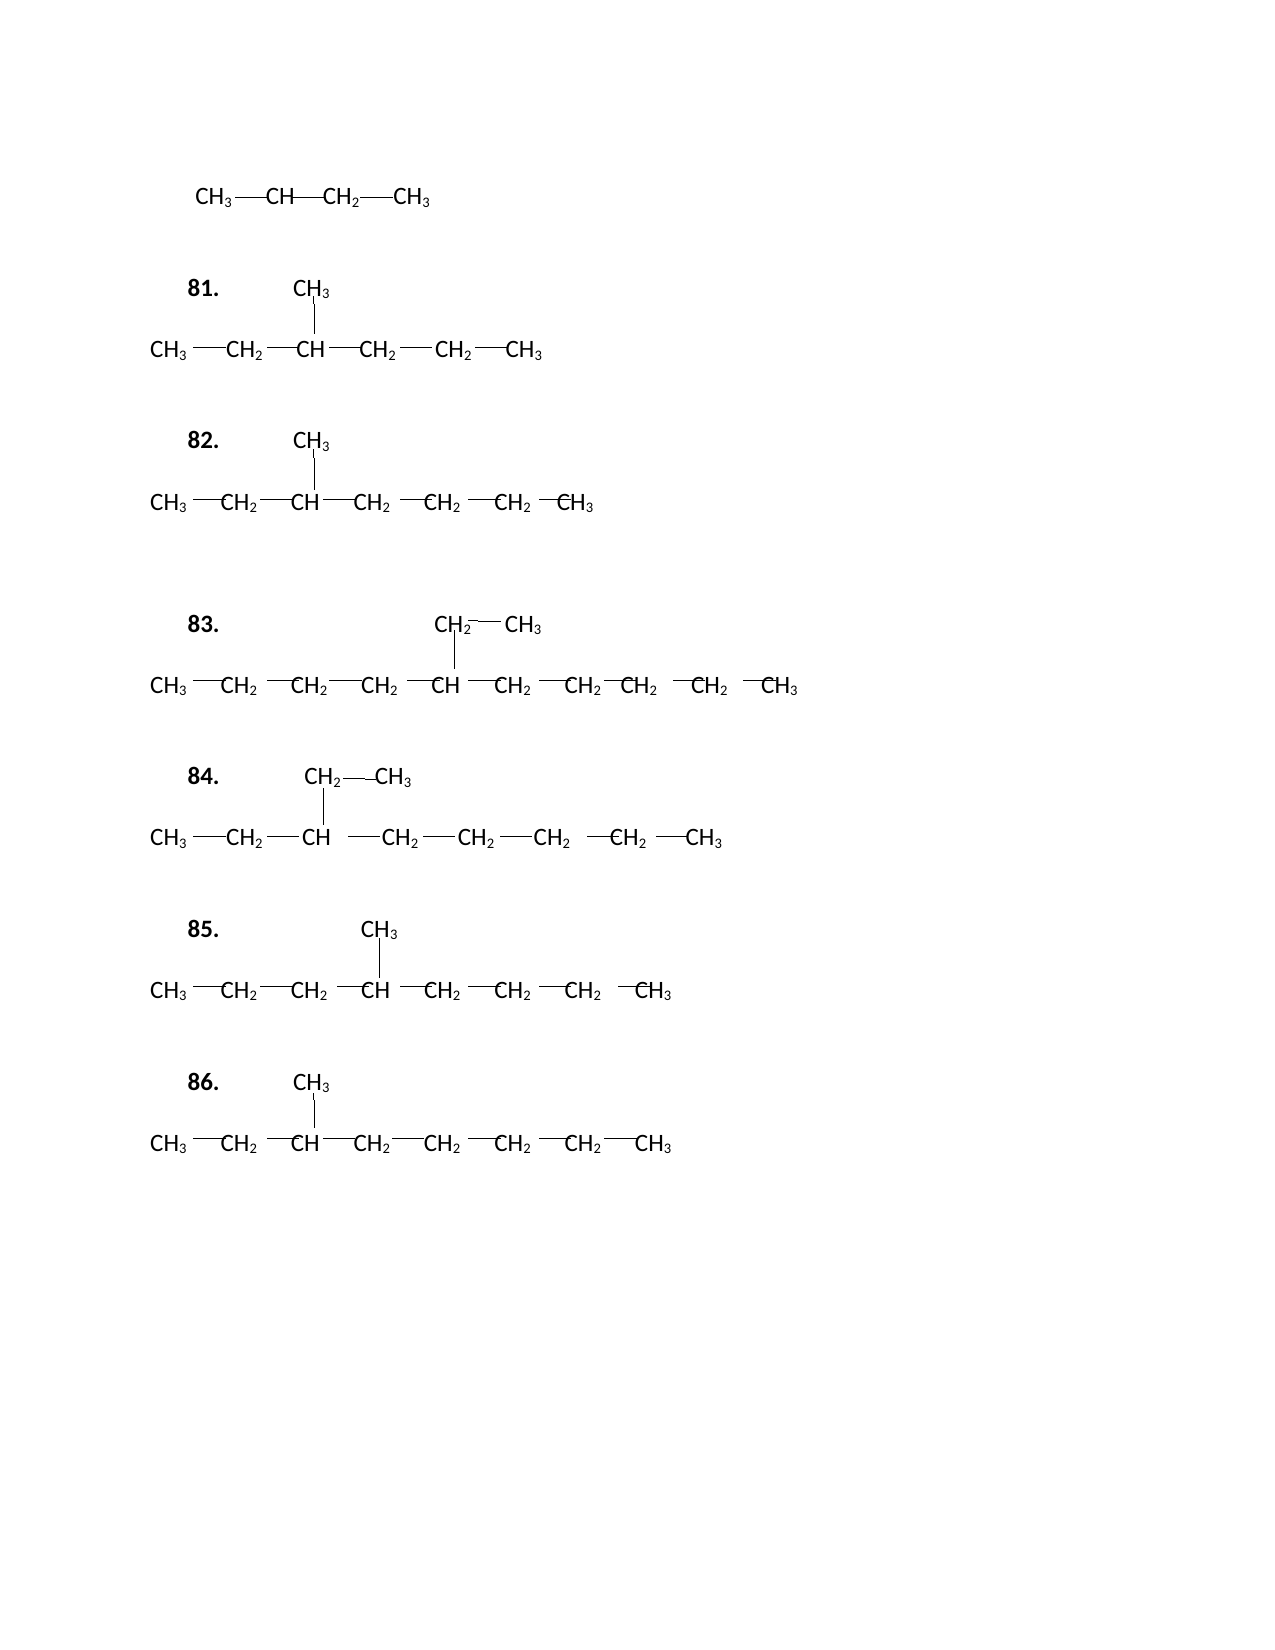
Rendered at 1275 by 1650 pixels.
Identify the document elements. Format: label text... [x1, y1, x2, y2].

list CH3 [187, 425, 1125, 455]
text CH3 CH2 CH CH2 CH2 CH2 CH2 CH3 [150, 1127, 1125, 1157]
list CH2 CH3 [187, 760, 1125, 791]
list CH3 [187, 1066, 1125, 1096]
text CH3 CH2 CH CH2 CH2 CH2 CH2 CH3 [150, 821, 1125, 852]
list CH3 [187, 913, 1125, 943]
text CH3 CH2 CH CH2 CH2 CH2 CH3 [150, 486, 1125, 516]
list CH3 [187, 272, 1125, 303]
text CH3 CH2 CH2 CH2 CH CH2 CH2 CH2 CH2 CH3 [150, 669, 1125, 699]
text CH3 CH2 CH2 CH CH2 CH2 CH2 CH3 [150, 974, 1125, 1004]
text CH3 CH CH2 CH3 [150, 181, 1125, 211]
list CH2 CH3 [187, 608, 1125, 638]
text CH3 CH2 CH CH2 CH2 CH3 [150, 333, 1125, 364]
